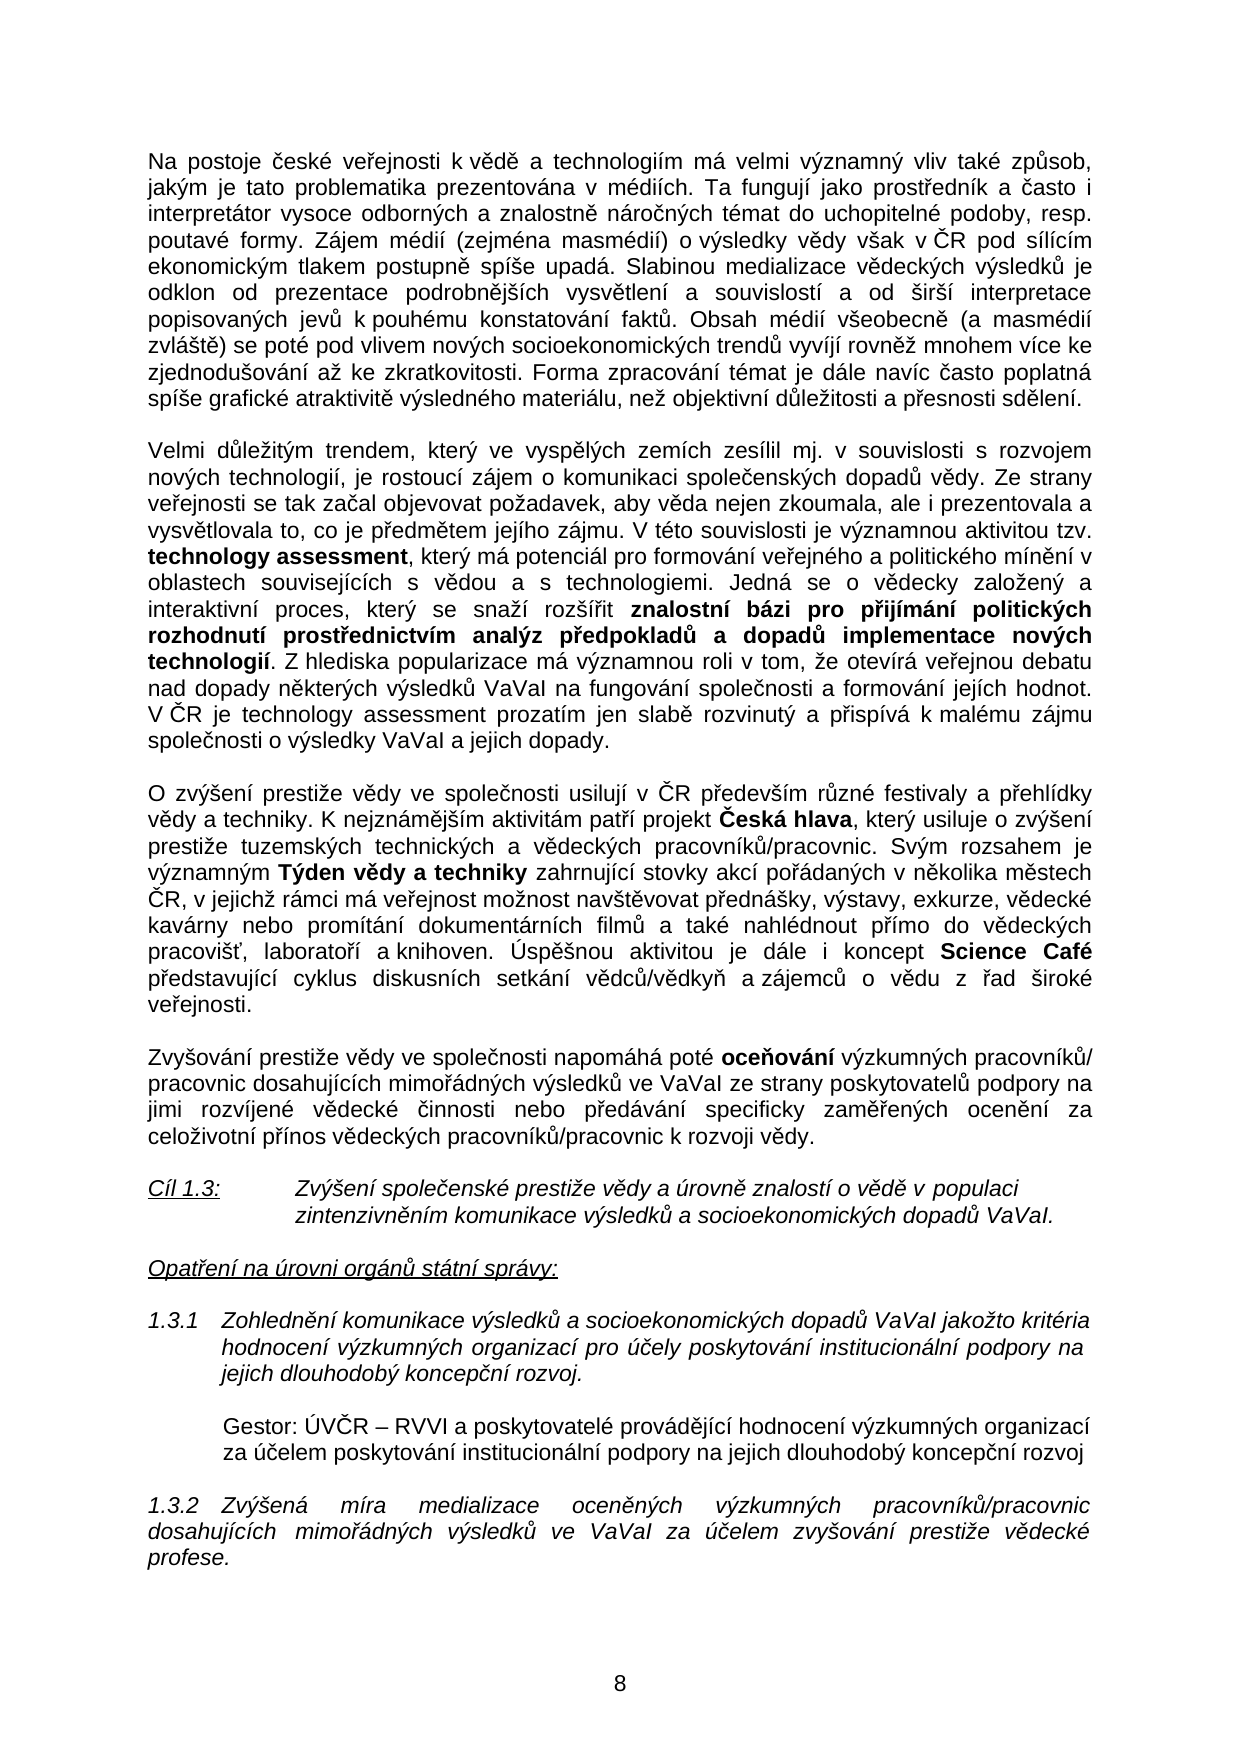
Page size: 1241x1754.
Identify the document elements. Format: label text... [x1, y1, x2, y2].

text Velmi důležitým trendem, který ve vyspělých zemích zesílil mj. v souvislosti s rozvojem nových technologií, je rostoucí zájem o komunikaci společenských dopadů vědy. Ze strany veřejnosti se tak začal objevovat požadavek, aby věda nejen zkoumala, ale i prezentovala a vysvětlovala to, co je předmětem jejího zájmu. V této souvislosti je významnou aktivitou tzv. technology assessment, který má potenciál pro formování veřejného a politického mínění v oblastech souvisejících s vědou a s technologiemi. Jedná se o vědecky založený a interaktivní proces, který se snaží rozšířit znalostní bázi pro přijímání politických rozhodnutí prostřednictvím analýz předpokladů a dopadů implementace nových technologií. Z hlediska popularizace má významnou roli v tom, že otevírá veřejnou debatu nad dopady některých výsledků VaVaI na fungování společnosti a formování jejích hodnot. V ČR je technology assessment prozatím jen slabě rozvinutý a přispívá k malému zájmu společnosti o výsledky VaVaI a jejich dopady. [148, 437, 1093, 754]
text Zvyšování prestiže vědy ve společnosti napomáhá poté oceňování výzkumných pracovníků/ pracovnic dosahujících mimořádných výsledků ve VaVaI ze strany poskytovatelů podpory na jimi rozvíjené vědecké činnosti nebo předávání specificky zaměřených ocenění za celoživotní přínos vědeckých pracovníků/pracovnic k rozvoji vědy. [148, 1044, 1093, 1149]
text Opatření na úrovni orgánů státní správy: [148, 1254, 1093, 1281]
list Gestor: ÚVČR – RVVI a poskytovatelé provádějící hodnocení výzkumných organizací za účelem poskytování institucionální podpory na jejich dlouhodobý koncepční rozvoj [223, 1413, 1093, 1465]
list 1.3.2 Zvýšená míra medializace oceněných výzkumných pracovníků/pracovnic dosahujících mimořádných výsledků ve VaVaI za účelem zvyšování prestiže vědecké profese. [148, 1492, 1093, 1571]
text Cíl 1.3: Zvýšení společenské prestiže vědy a úrovně znalostí o vědě v populaci zintenzivněním komunikace výsledků a socioekonomických dopadů VaVaI. [148, 1175, 1093, 1228]
list 1.3.1 Zohlednění komunikace výsledků a socioekonomických dopadů VaVaI jakožto kritéria hodnocení výzkumných organizací pro účely poskytování institucionální podpory na jejich dlouhodobý koncepční rozvoj. [148, 1307, 1093, 1386]
text Na postoje české veřejnosti k vědě a technologiím má velmi významný vliv také způsob, jakým je tato problematika prezentována v médiích. Ta fungují jako prostředník a často i interpretátor vysoce odborných a znalostně náročných témat do uchopitelné podoby, resp. poutavé formy. Zájem médií (zejména masmédií) o výsledky vědy však v ČR pod sílícím ekonomickým tlakem postupně spíše upadá. Slabinou medializace vědeckých výsledků je odklon od prezentace podrobnějších vysvětlení a souvislostí a od širší interpretace popisovaných jevů k pouhému konstatování faktů. Obsah médií všeobecně (a masmédií zvláště) se poté pod vlivem nových socioekonomických trendů vyvíjí rovněž mnohem více ke zjednodušování až ke zkratkovitosti. Forma zpracování témat je dále navíc často poplatná spíše grafické atraktivitě výsledného materiálu, než objektivní důležitosti a přesnosti sdělení. [148, 148, 1093, 411]
text O zvýšení prestiže vědy ve společnosti usilují v ČR především různé festivaly a přehlídky vědy a techniky. K nejznámějším aktivitám patří projekt Česká hlava, který usiluje o zvýšení prestiže tuzemských technických a vědeckých pracovníků/pracovnic. Svým rozsahem je významným Týden vědy a techniky zahrnující stovky akcí pořádaných v několika městech ČR, v jejichž rámci má veřejnost možnost navštěvovat přednášky, výstavy, exkurze, vědecké kavárny nebo promítání dokumentárních filmů a také nahlédnout přímo do vědeckých pracovišť, laboratoří a knihoven. Úspěšnou aktivitou je dále i koncept Science Café představující cyklus diskusních setkání vědců/vědkyň a zájemců o vědu z řad široké veřejnosti. [148, 780, 1093, 1017]
